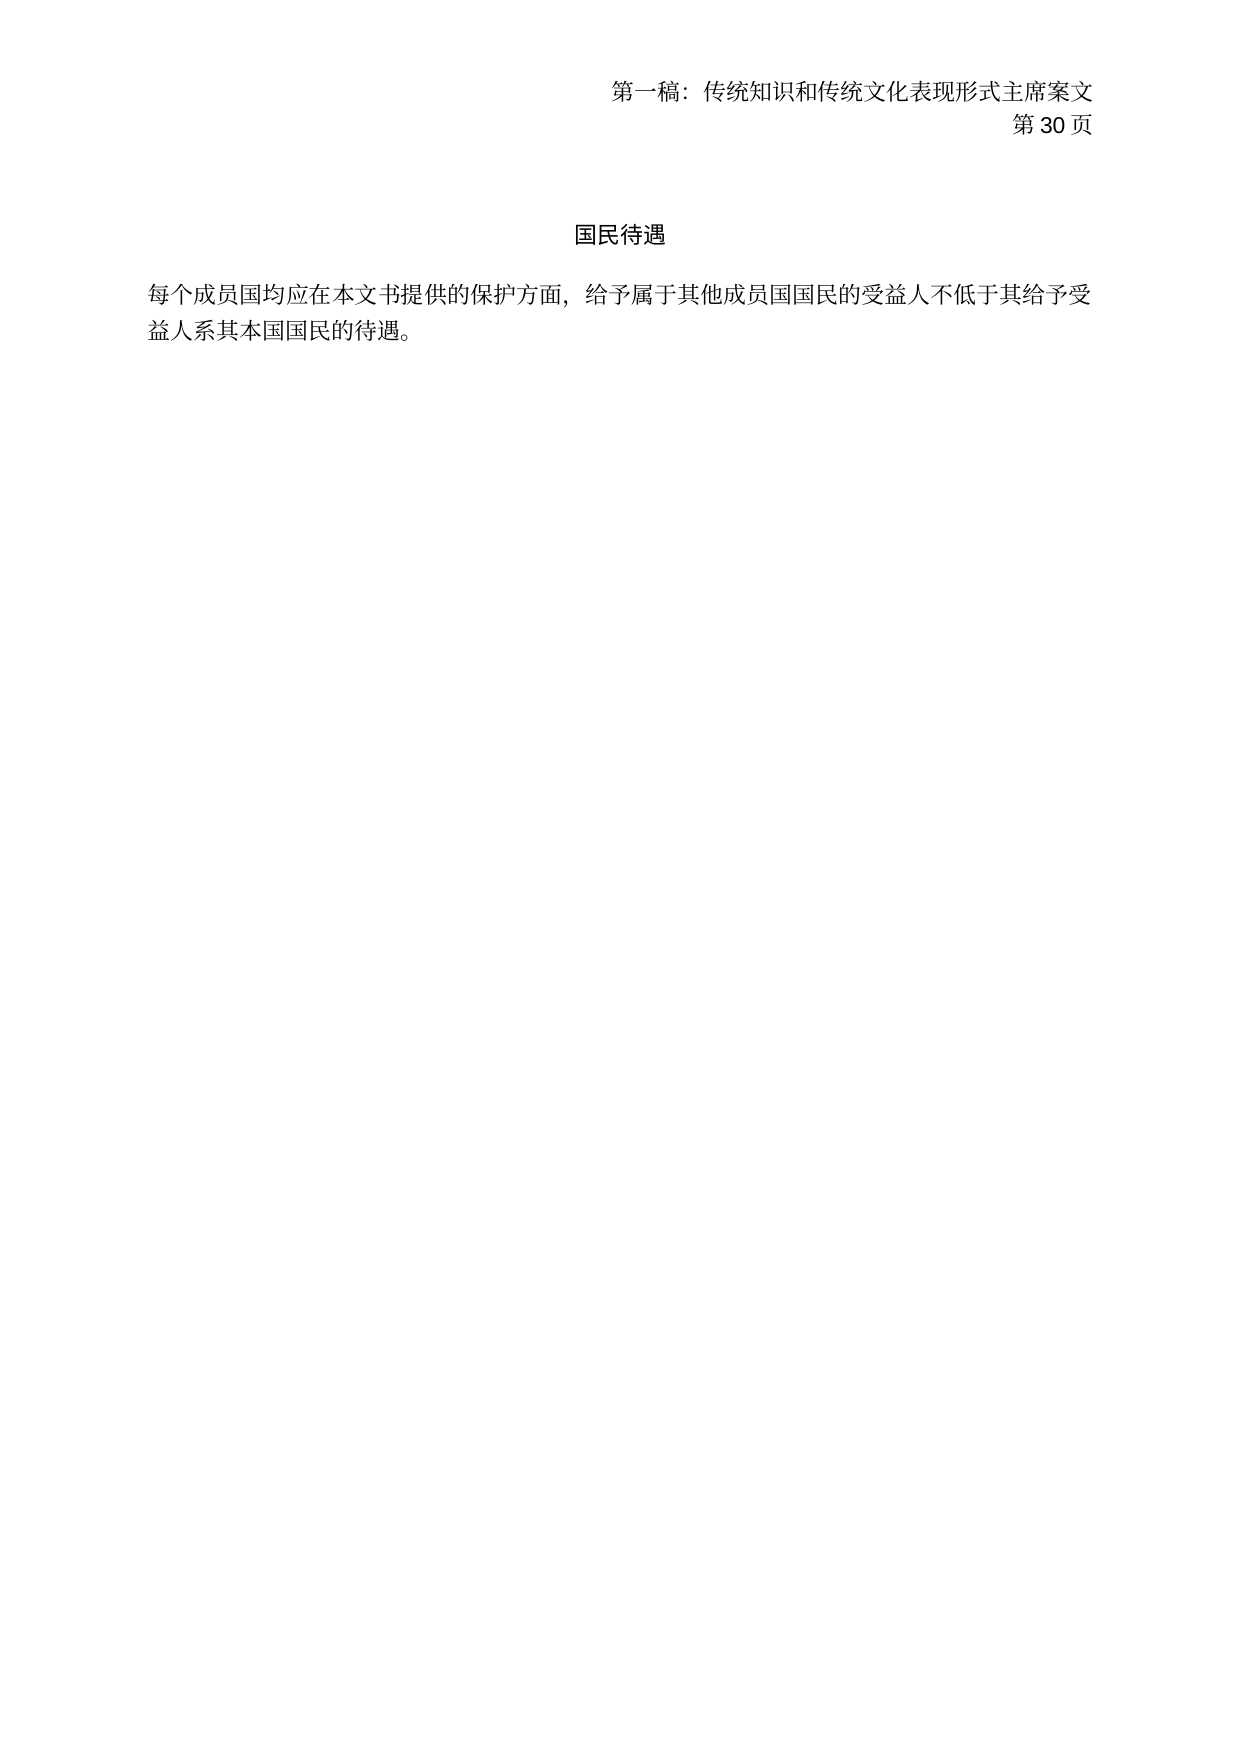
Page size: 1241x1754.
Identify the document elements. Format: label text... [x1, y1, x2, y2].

text 国民待遇 [148, 215, 1093, 250]
text 每个成员国均应在本文书提供的保护方面，给予属于其他成员国国民的受益人不低于其给予受益人系其本国国民的待遇。 [148, 275, 1093, 346]
